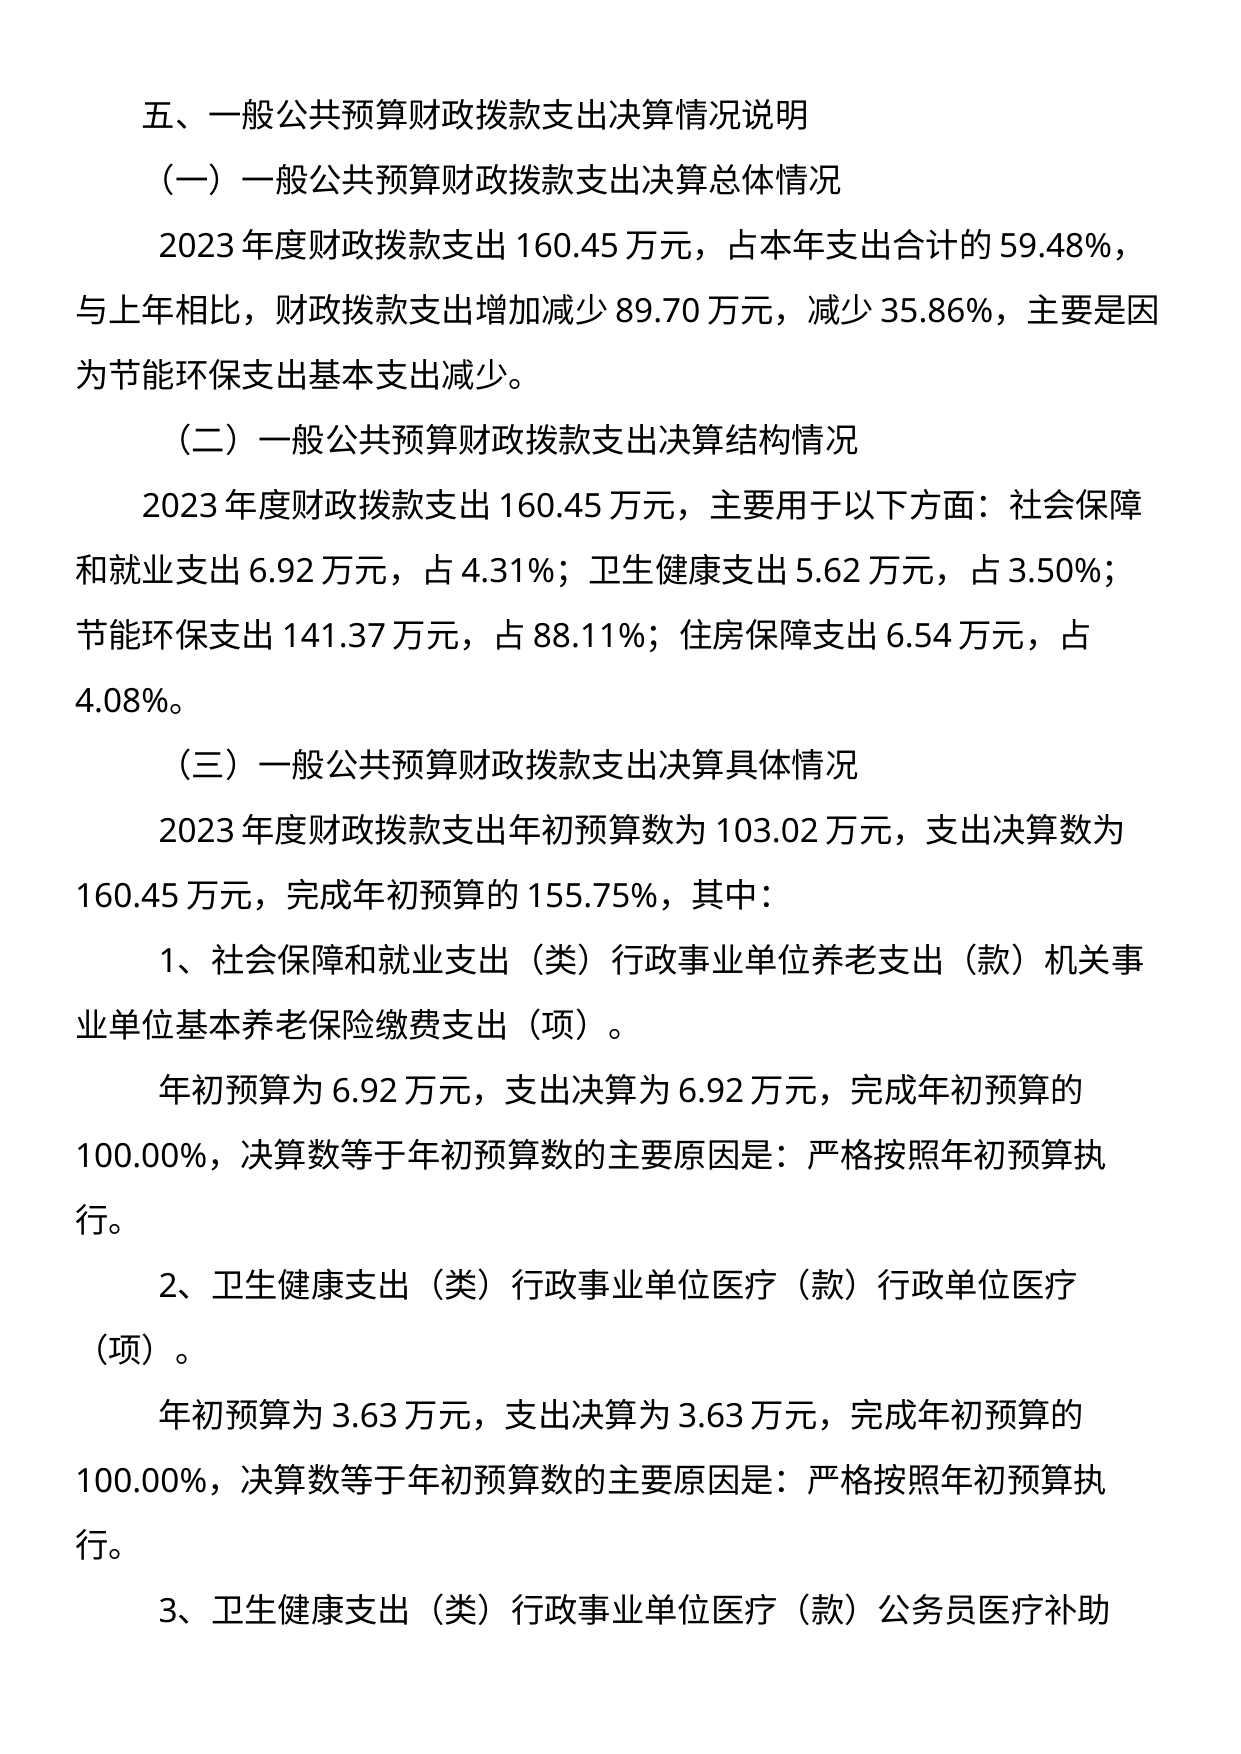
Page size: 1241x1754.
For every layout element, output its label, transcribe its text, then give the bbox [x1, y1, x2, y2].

text （一）一般公共预算财政拨款支出决算总体情况 [75, 146, 1165, 211]
text （三）一般公共预算财政拨款支出决算具体情况 [75, 731, 1165, 796]
text 年初预算为6.92万元，支出决算为6.92万元，完成年初预算的100.00%，决算数等于年初预算数的主要原因是：严格按照年初预算执行。 [75, 1056, 1165, 1251]
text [75, 1576, 1165, 1641]
text （二）一般公共预算财政拨款支出决算结构情况 [75, 406, 1165, 471]
text 2023年度财政拨款支出160.45万元，占本年支出合计的59.48%，与上年相比，财政拨款支出增加减少89.70万元，减少35.86%，主要是因为节能环保支出基本支出减少。 [75, 211, 1165, 406]
text 2023年度财政拨款支出年初预算数为103.02万元，支出决算数为160.45万元，完成年初预算的155.75%，其中： [75, 796, 1165, 926]
text 2、卫生健康支出（类）行政事业单位医疗（款）行政单位医疗（项）。 [75, 1251, 1165, 1381]
text 年初预算为3.63万元，支出决算为3.63万元，完成年初预算的100.00%，决算数等于年初预算数的主要原因是：严格按照年初预算执行。 [75, 1381, 1165, 1576]
text 1、社会保障和就业支出（类）行政事业单位养老支出（款）机关事业单位基本养老保险缴费支出（项）。 [75, 926, 1165, 1056]
text 五、一般公共预算财政拨款支出决算情况说明 [75, 81, 1165, 146]
text 2023年度财政拨款支出160.45万元，主要用于以下方面：社会保障和就业支出6.92万元，占4.31%；卫生健康支出5.62万元，占3.50%；节能环保支出141.37万元，占88.11%；住房保障支出6.54万元，占4.08%。 [75, 471, 1165, 731]
